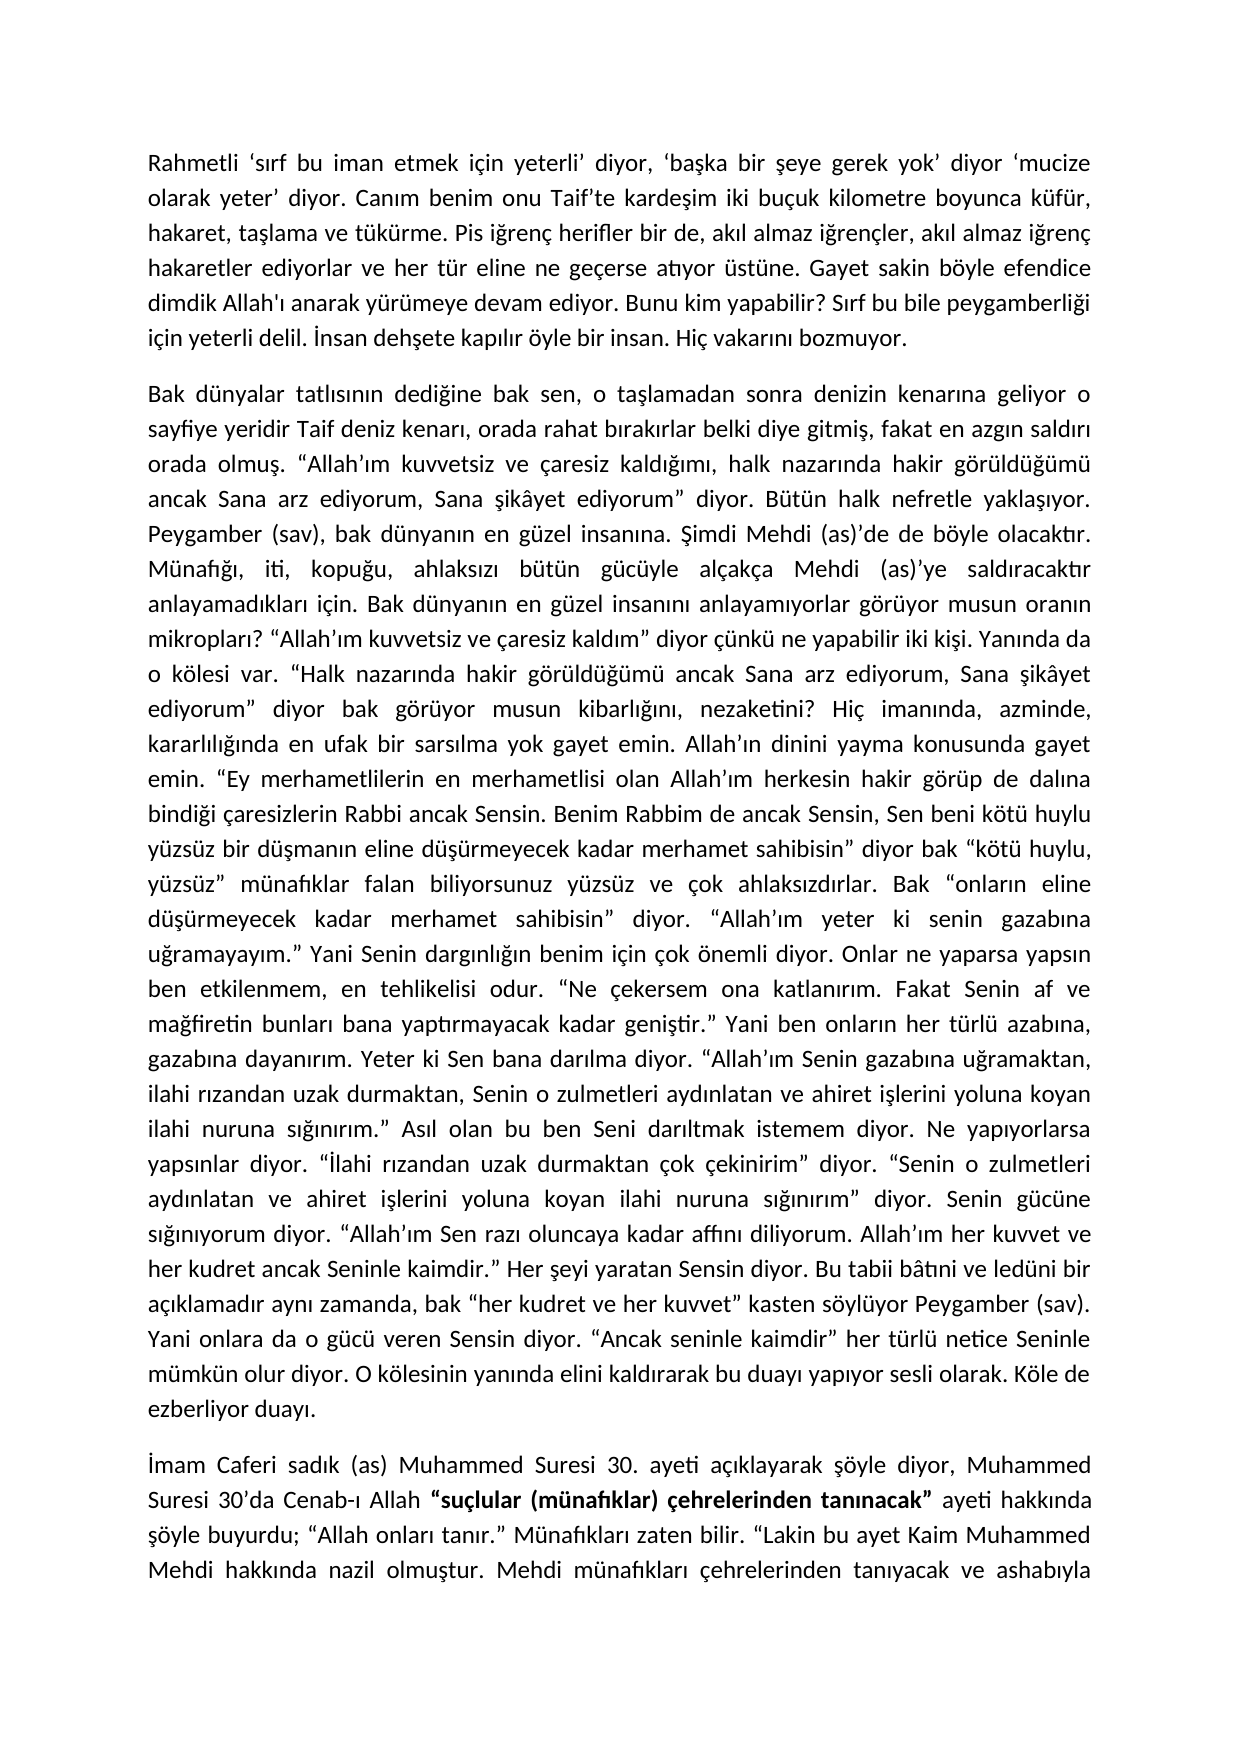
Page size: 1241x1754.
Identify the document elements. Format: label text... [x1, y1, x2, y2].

text Bak dünyalar tatlısının dediğine bak sen, o taşlamadan sonra denizin kenarına geliyor o sayfiye yeridir Taif deniz kenarı, orada rahat bırakırlar belki diye gitmiş, fakat en azgın saldırı orada olmuş. “Allah’ım kuvvetsiz ve çaresiz kaldığımı, halk nazarında hakir görüldüğümü ancak Sana arz ediyorum, Sana şikâyet ediyorum” diyor. Bütün halk nefretle yaklaşıyor. Peygamber (sav), bak dünyanın en güzel insanına. Şimdi Mehdi (as)’de de böyle olacaktır. Münafığı, iti, kopuğu, ahlaksızı bütün gücüyle alçakça Mehdi (as)’ye saldıracaktır anlayamadıkları için. Bak dünyanın en güzel insanını anlayamıyorlar görüyor musun oranın mikropları? “Allah’ım kuvvetsiz ve çaresiz kaldım” diyor çünkü ne yapabilir iki kişi. Yanında da o kölesi var. “Halk nazarında hakir görüldüğümü ancak Sana arz ediyorum, Sana şikâyet ediyorum” diyor bak görüyor musun kibarlığını, nezaketini? Hiç imanında, azminde, kararlılığında en ufak bir sarsılma yok gayet emin. Allah’ın dinini yayma konusunda gayet emin. “Ey merhametlilerin en merhametlisi olan Allah’ım herkesin hakir görüp de dalına bindiği çaresizlerin Rabbi ancak Sensin. Benim Rabbim de ancak Sensin, Sen beni kötü huylu yüzsüz bir düşmanın eline düşürmeyecek kadar merhamet sahibisin” diyor bak “kötü huylu, yüzsüz” münafıklar falan biliyorsunuz yüzsüz ve çok ahlaksızdırlar. Bak “onların eline düşürmeyecek kadar merhamet sahibisin” diyor. “Allah’ım yeter ki senin gazabına uğramayayım.” Yani Senin dargınlığın benim için çok önemli diyor. Onlar ne yaparsa yapsın ben etkilenmem, en tehlikelisi odur. “Ne çekersem ona katlanırım. Fakat Senin af ve mağfiretin bunları bana yaptırmayacak kadar geniştir.” Yani ben onların her türlü azabına, gazabına dayanırım. Yeter ki Sen bana darılma diyor. “Allah’ım Senin gazabına uğramaktan, ilahi rızandan uzak durmaktan, Senin o zulmetleri aydınlatan ve ahiret işlerini yoluna koyan ilahi nuruna sığınırım.” Asıl olan bu ben Seni darıltmak istemem diyor. Ne yapıyorlarsa yapsınlar diyor. “İlahi rızandan uzak durmaktan çok çekinirim” diyor. “Senin o zulmetleri aydınlatan ve ahiret işlerini yoluna koyan ilahi nuruna sığınırım” diyor. Senin gücüne sığınıyorum diyor. “Allah’ım Sen razı oluncaya kadar affını diliyorum. Allah’ım her kuvvet ve her kudret ancak Seninle kaimdir.” Her şeyi yaratan Sensin diyor. Bu tabii bâtıni ve ledüni bir açıklamadır aynı zamanda, bak “her kudret ve her kuvvet” kasten söylüyor Peygamber (sav). Yani onlara da o gücü veren Sensin diyor. “Ancak seninle kaimdir” her türlü netice Seninle mümkün olur diyor. O kölesinin yanında elini kaldırarak bu duayı yapıyor sesli olarak. Köle de ezberliyor duayı. [148, 378, 1093, 1424]
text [148, 1449, 1093, 1585]
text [148, 148, 1093, 353]
